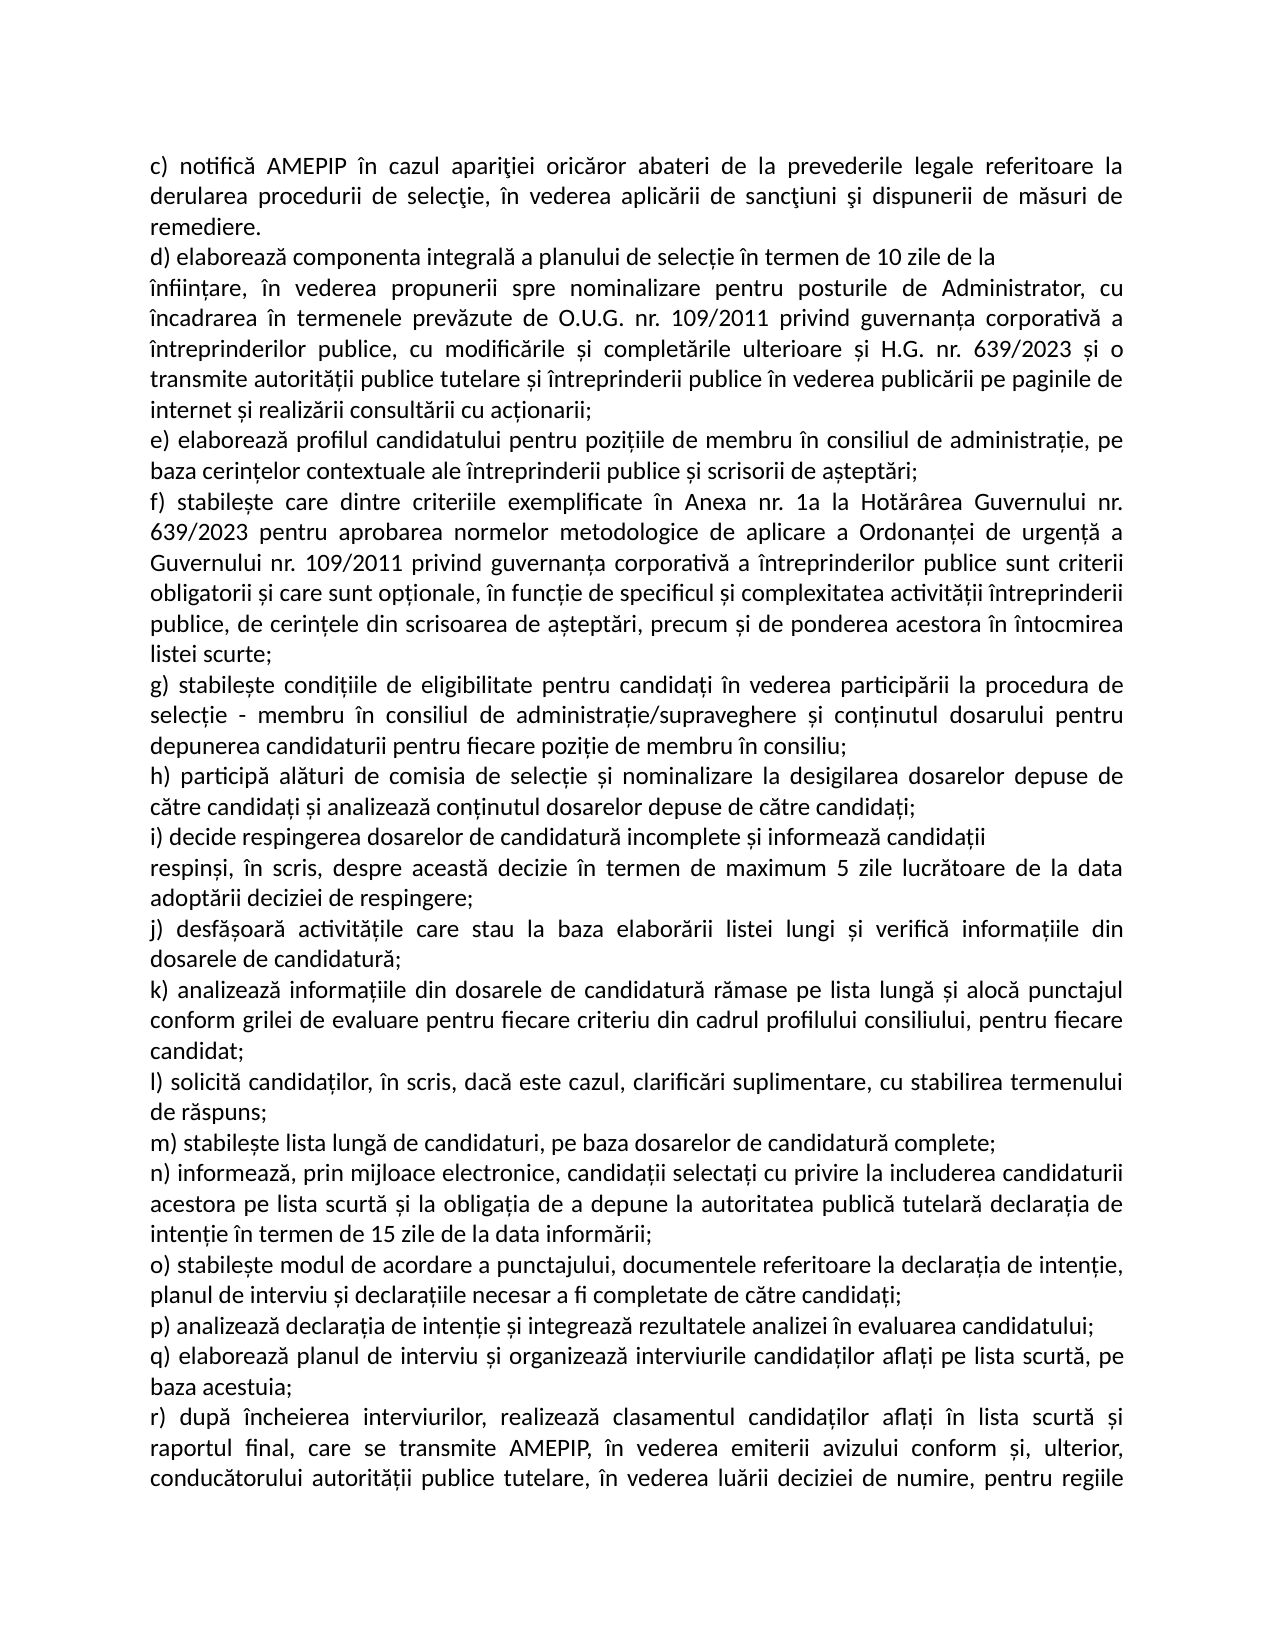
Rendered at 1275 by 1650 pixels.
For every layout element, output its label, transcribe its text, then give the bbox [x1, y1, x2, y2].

text h) participă alături de comisia de selecție și nominalizare la desigilarea dosarelor depuse de către candidați și analizează conținutul dosarelor depuse de către candidați; [150, 760, 1125, 821]
text i) decide respingerea dosarelor de candidatură incomplete și informează candidații [150, 821, 1125, 852]
text k) analizează informațiile din dosarele de candidatură rămase pe lista lungă și alocă punctajul conform grilei de evaluare pentru fiecare criteriu din cadrul profilului consiliului, pentru fiecare candidat; [150, 974, 1125, 1066]
text m) stabilește lista lungă de candidaturi, pe baza dosarelor de candidatură complete; [150, 1127, 1125, 1157]
text c) notifică AMEPIP în cazul apariţiei oricăror abateri de la prevederile legale referitoare la derularea procedurii de selecţie, în vederea aplicării de sancţiuni şi dispunerii de măsuri de remediere. [150, 150, 1125, 242]
text e) elaborează profilul candidatului pentru pozițiile de membru în consiliul de administrație, pe baza cerințelor contextuale ale întreprinderii publice și scrisorii de așteptări; [150, 425, 1125, 486]
text j) desfășoară activitățile care stau la baza elaborării listei lungi și verifică informațiile din dosarele de candidatură; [150, 913, 1125, 974]
text q) elaborează planul de interviu și organizează interviurile candidaților aflați pe lista scurtă, pe baza acestuia; [150, 1340, 1125, 1401]
text o) stabilește modul de acordare a punctajului, documentele referitoare la declarația de intenție, planul de interviu și declarațiile necesar a fi completate de către candidați; [150, 1249, 1125, 1310]
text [150, 1401, 1125, 1493]
text d) elaborează componenta integrală a planului de selecție în termen de 10 zile de la [150, 242, 1125, 272]
text respinși, în scris, despre această decizie în termen de maximum 5 zile lucrătoare de la data adoptării deciziei de respingere; [150, 852, 1125, 913]
text n) informează, prin mijloace electronice, candidații selectați cu privire la includerea candidaturii acestora pe lista scurtă și la obligația de a depune la autoritatea publică tutelară declarația de intenție în termen de 15 zile de la data informării; [150, 1157, 1125, 1249]
text înființare, în vederea propunerii spre nominalizare pentru posturile de Administrator, cu încadrarea în termenele prevăzute de O.U.G. nr. 109/2011 privind guvernanța corporativă a întreprinderilor publice, cu modificările și completările ulterioare și H.G. nr. 639/2023 și o transmite autorității publice tutelare și întreprinderii publice în vederea publicării pe paginile de internet și realizării consultării cu acționarii; [150, 272, 1125, 425]
text f) stabilește care dintre criteriile exemplificate în Anexa nr. 1a la Hotărârea Guvernului nr. 639/2023 pentru aprobarea normelor metodologice de aplicare a Ordonanței de urgență a Guvernului nr. 109/2011 privind guvernanța corporativă a întreprinderilor publice sunt criterii obligatorii și care sunt opționale, în funcție de specificul și complexitatea activității întreprinderii publice, de cerințele din scrisoarea de așteptări, precum și de ponderea acestora în întocmirea listei scurte; [150, 486, 1125, 669]
text p) analizează declarația de intenție și integrează rezultatele analizei în evaluarea candidatului; [150, 1310, 1125, 1340]
text g) stabilește condițiile de eligibilitate pentru candidați în vederea participării la procedura de selecție - membru în consiliul de administrație/supraveghere și conținutul dosarului pentru depunerea candidaturii pentru fiecare poziție de membru în consiliu; [150, 669, 1125, 760]
text l) solicită candidaților, în scris, dacă este cazul, clarificări suplimentare, cu stabilirea termenului de răspuns; [150, 1066, 1125, 1127]
